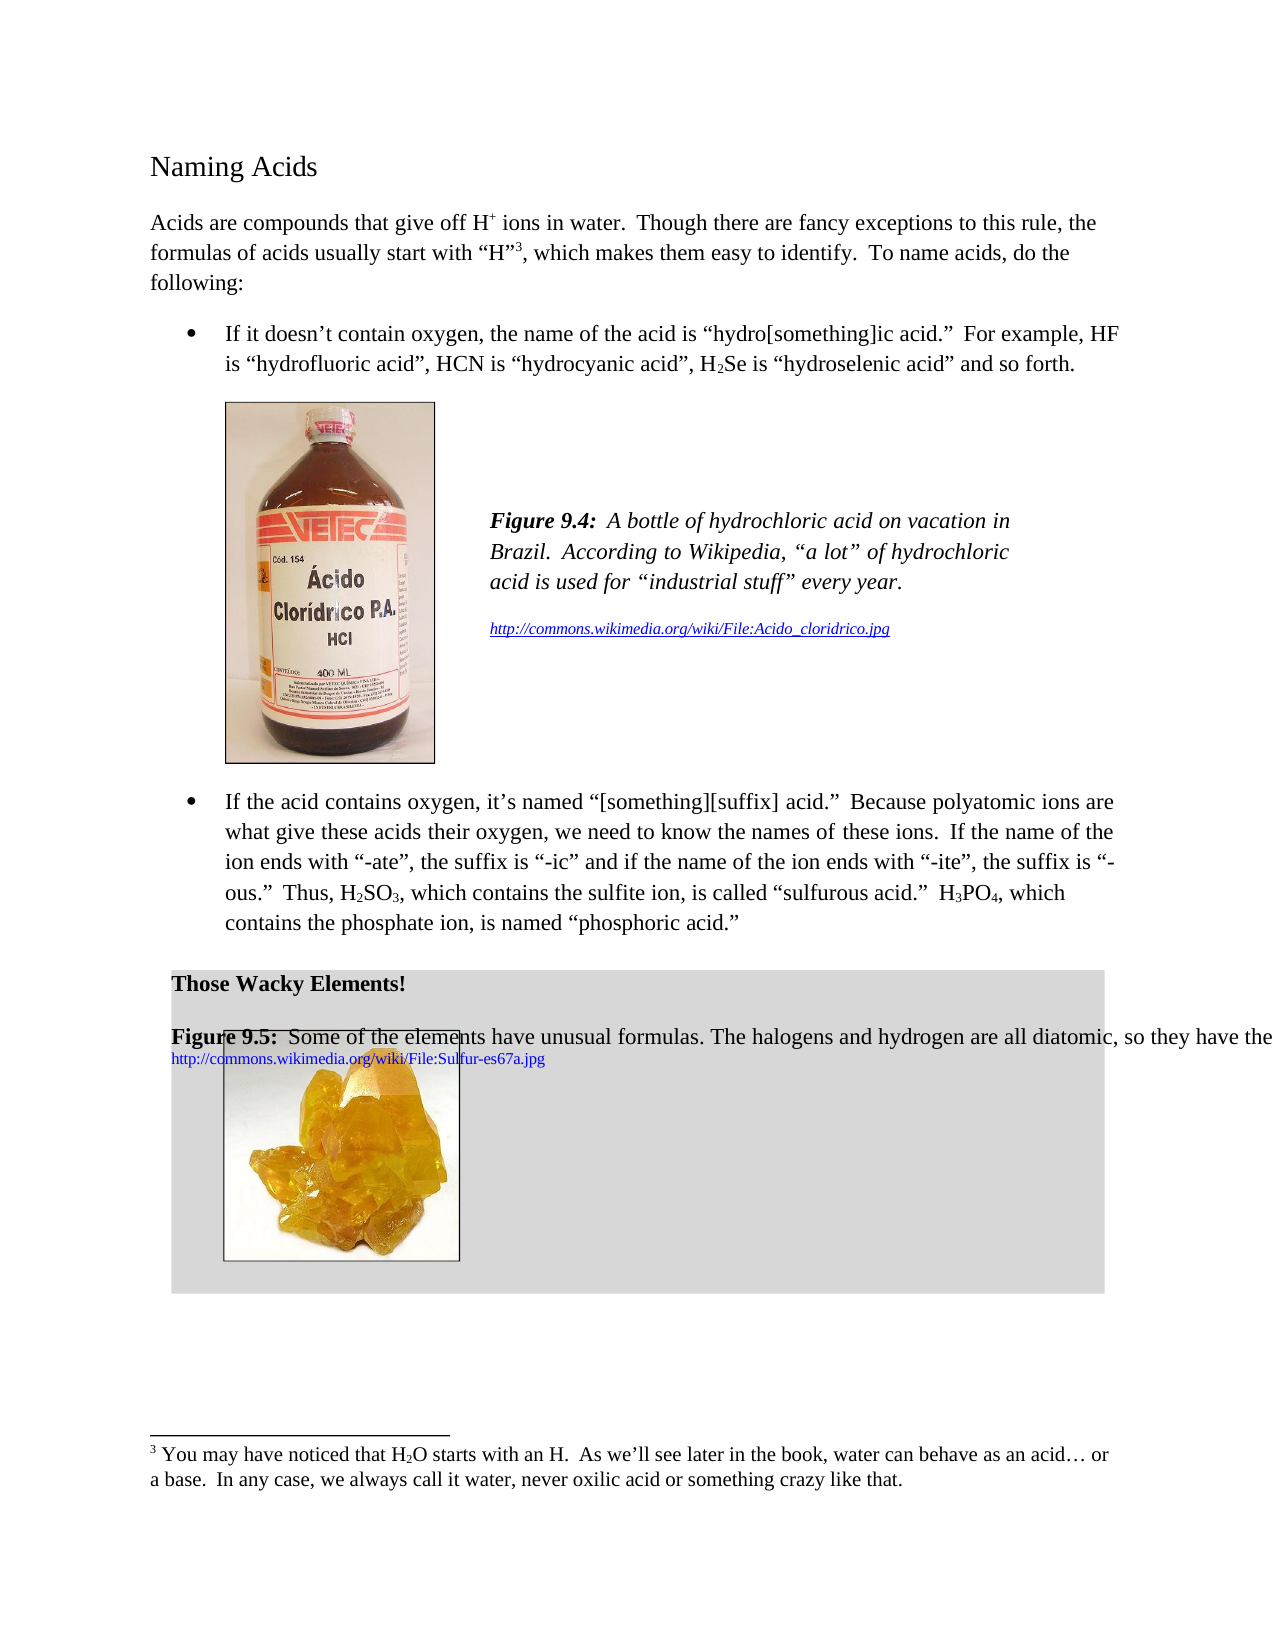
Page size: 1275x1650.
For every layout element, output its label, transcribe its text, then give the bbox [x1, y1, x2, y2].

subtitle Naming Acids [150, 149, 1144, 183]
list If it doesn’t contain oxygen, the name of the acid is “hydro[something]ic acid.” For example, HF is “hydrofluoric acid”, HCN is “hydrocyanic acid”, H2Se is “hydroselenic acid” and so forth. [187, 320, 1121, 376]
picture [227, 403, 434, 762]
text 3 You may have noticed that H2O starts with an H. As we’ll see later in the book, water can behave as an acid… or a base. In any case, we always call it water, never oxilic acid or something crazy like that. [150, 1442, 1112, 1491]
text contains the phosphate ion, is named “phosphoric acid.” [225, 909, 1144, 935]
picture [225, 1032, 458, 1260]
text http://commons.wikimedia.org/wiki/File:Acido_cloridrico.jpg [489, 619, 1144, 638]
text Figure 9.4: A bottle of hydrochloric acid on vacation in Brazil. According to Wikipedia, “a lot” of hydrochloric acid is used for “industrial stuff” every year. [489, 508, 1010, 594]
list If the acid contains oxygen, it’s named “[something][suffix] acid.” Because polyatomic ions are what give these acids their oxygen, we need to know the names of these ions. If the name of the ion ends with “-ate”, the suffix is “-ic” and if the name of the ion ends with “-ite”, the suffix is “- ous.” Thus, H2SO3, which contains the sulfite ion, is called “sulfurous acid.” H3PO4, which [187, 788, 1114, 905]
text Acids are compounds that give off H+ ions in water. Though there are fancy exceptions to this rule, the formulas of acids usually start with “H”3, which makes them easy to identify. To name acids, do the following: [150, 209, 1144, 296]
